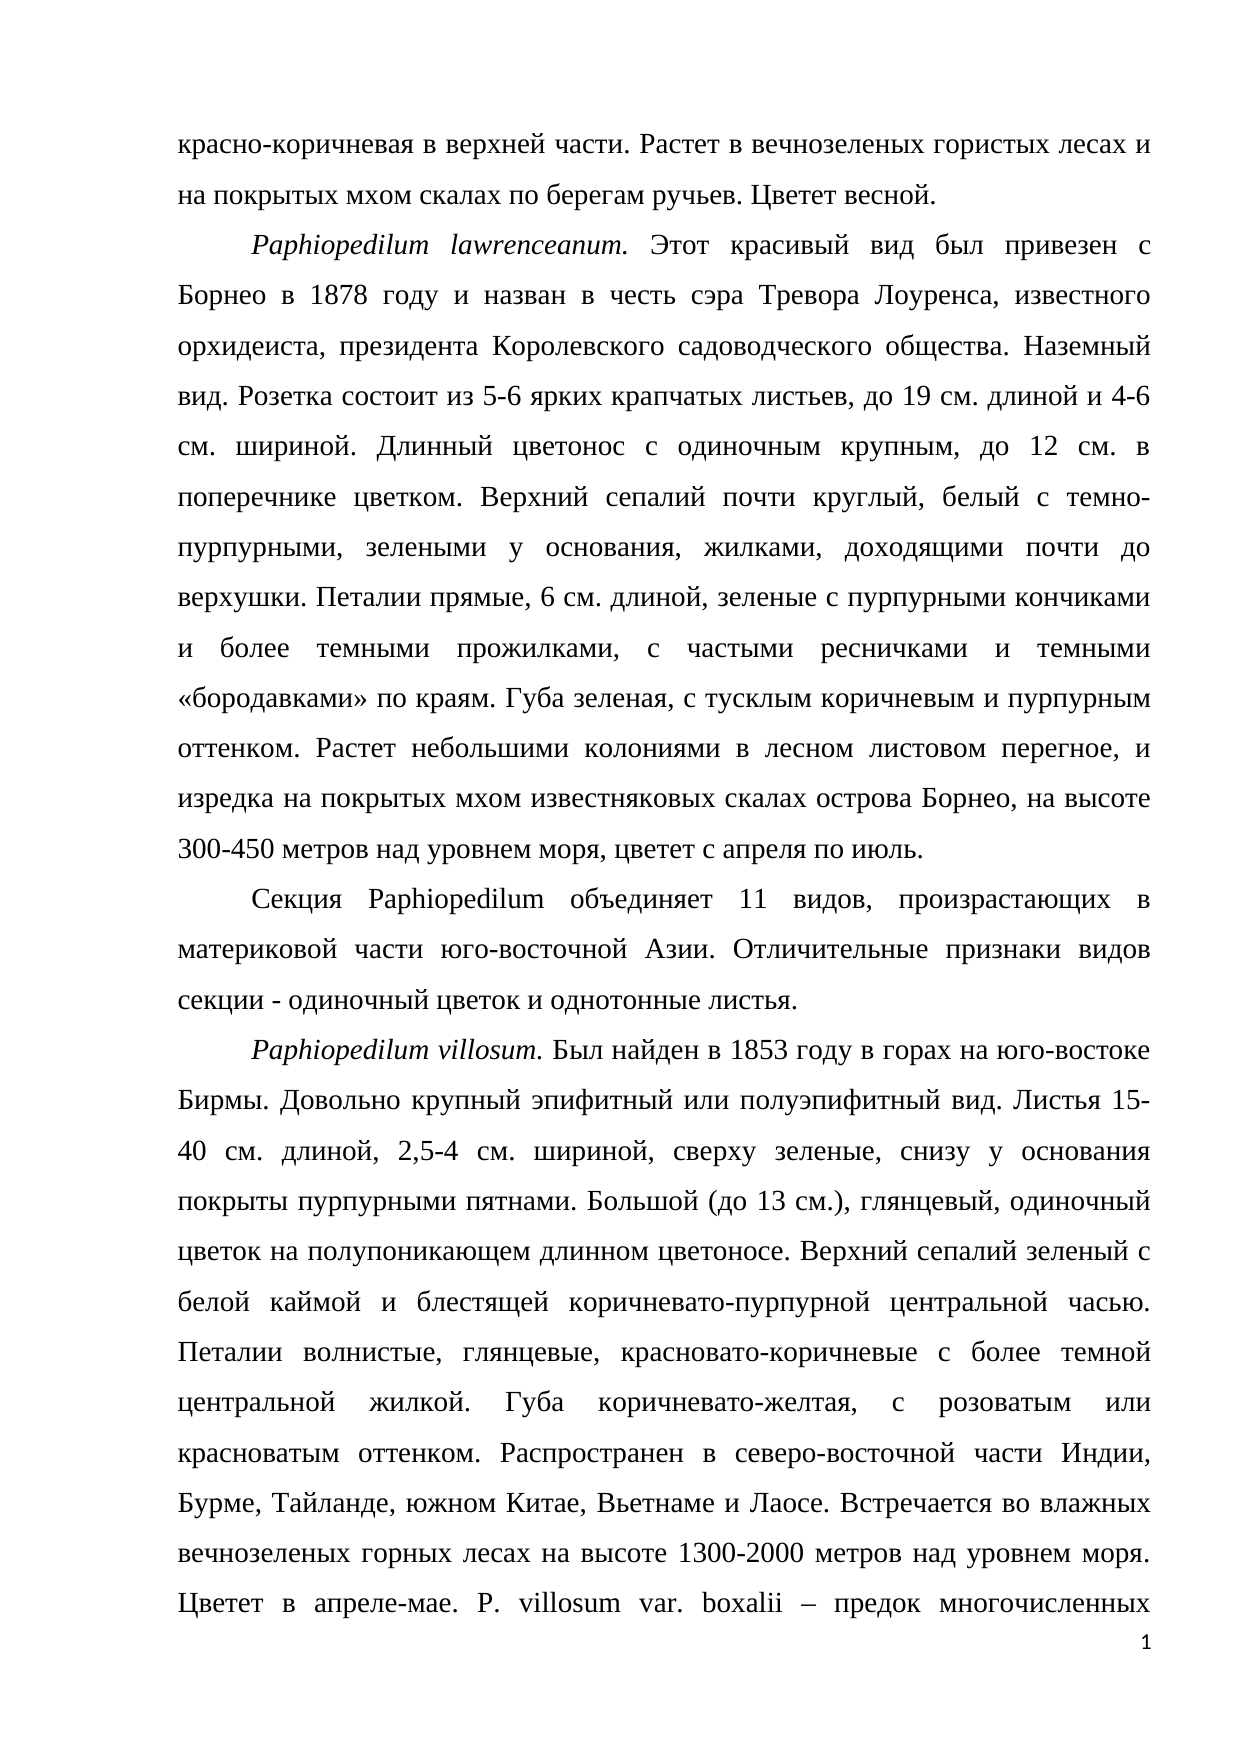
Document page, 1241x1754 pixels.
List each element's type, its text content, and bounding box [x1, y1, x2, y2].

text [177, 1032, 1152, 1619]
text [177, 127, 1152, 210]
text Paphiopedilum lawrenceanum. Этот красивый вид был привезен с Борнео в 1878 году и назван в честь сэра Тревора Лоуренса, известного орхидеиста, президента Королевского садоводческого общества. Наземный вид. Розетка состоит из 5-6 ярких крапчатых листьев, до 19 см. длиной и 4-6 см. шириной. Длинный цветонос с одиночным крупным, до 12 см. в поперечнике цветком. Верхний сепалий почти круглый, белый с темно-пурпурными, зелеными у основания, жилками, доходящими почти до верхушки. Петалии прямые, 6 см. длиной, зеленые с пурпурными кончиками и более темными прожилками, с частыми ресничками и темными «бородавками» по краям. Губа зеленая, с тусклым коричневым и пурпурным оттенком. Растет небольшими колониями в лесном листовом перегное, и изредка на покрытых мхом известняковых скалах острова Борнео, на высоте 300-450 метров над уровнем моря, цветет с апреля по июль. [177, 227, 1152, 864]
text Секция Paphiopedilum объединяет 11 видов, произрастающих в материковой части юго-восточной Азии. Отличительные признаки видов секции - одиночный цветок и однотонные листья. [177, 881, 1152, 1015]
